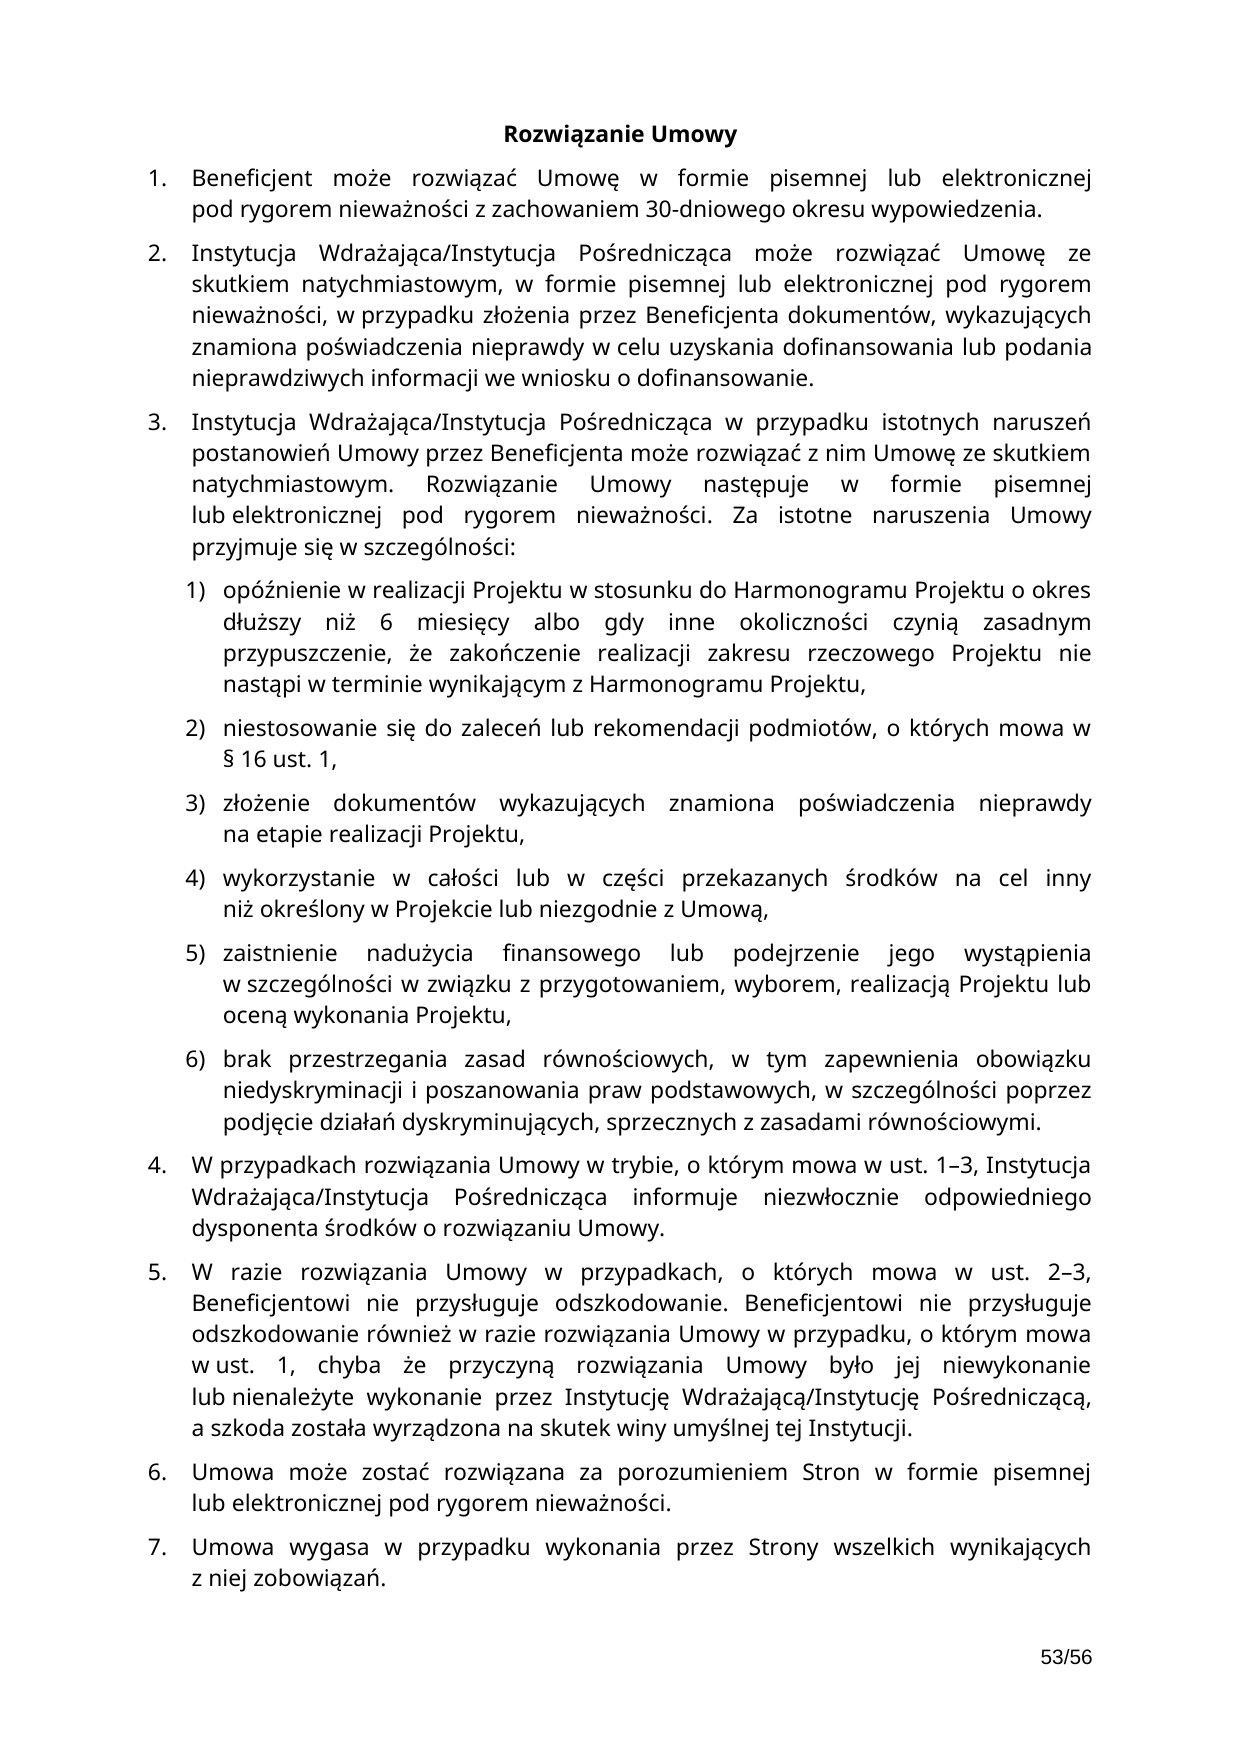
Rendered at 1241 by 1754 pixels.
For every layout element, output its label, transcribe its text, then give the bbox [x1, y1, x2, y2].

list W przypadkach rozwiązania Umowy w trybie, o którym mowa w ust. 1–3, Instytucja Wdrażająca/Instytucja Pośrednicząca informuje niezwłocznie odpowiedniego dysponenta środków o rozwiązaniu Umowy. [148, 1149, 1092, 1243]
list niestosowanie się do zaleceń lub rekomendacji podmiotów, o których mowa w § 16 ust. 1, [185, 712, 1092, 774]
list wykorzystanie w całości lub w części przekazanych środków na cel inny niż określony w Projekcie lub niezgodnie z Umową, [185, 862, 1092, 924]
list W razie rozwiązania Umowy w przypadkach, o których mowa w ust. 2–3, Beneficjentowi nie przysługuje odszkodowanie. Beneficjentowi nie przysługuje odszkodowanie również w razie rozwiązania Umowy w przypadku, o którym mowa w ust. 1, chyba że przyczyną rozwiązania Umowy było jej niewykonanie lub nienależyte wykonanie przez Instytucję Wdrażającą/Instytucję Pośredniczącą, a szkoda została wyrządzona na skutek winy umyślnej tej Instytucji. [148, 1256, 1092, 1443]
list Beneficjent może rozwiązać Umowę w formie pisemnej lub elektronicznej pod rygorem nieważności z zachowaniem 30-dniowego okresu wypowiedzenia. [148, 162, 1092, 224]
list brak przestrzegania zasad równościowych, w tym zapewnienia obowiązku niedyskryminacji i poszanowania praw podstawowych, w szczególności poprzez podjęcie działań dyskryminujących, sprzecznych z zasadami równościowymi. [185, 1043, 1092, 1137]
text Rozwiązanie Umowy [148, 118, 1092, 149]
list opóźnienie w realizacji Projektu w stosunku do Harmonogramu Projektu o okres dłuższy niż 6 miesięcy albo gdy inne okoliczności czynią zasadnym przypuszczenie, że zakończenie realizacji zakresu rzeczowego Projektu nie nastąpi w terminie wynikającym z Harmonogramu Projektu, [185, 574, 1092, 699]
list zaistnienie nadużycia finansowego lub podejrzenie jego wystąpienia w szczególności w związku z przygotowaniem, wyborem, realizacją Projektu lub oceną wykonania Projektu, [185, 937, 1092, 1031]
list Instytucja Wdrażająca/Instytucja Pośrednicząca w przypadku istotnych naruszeń postanowień Umowy przez Beneficjenta może rozwiązać z nim Umowę ze skutkiem natychmiastowym. Rozwiązanie Umowy następuje w formie pisemnej lub elektronicznej pod rygorem nieważności. Za istotne naruszenia Umowy przyjmuje się w szczególności: [148, 406, 1092, 562]
list złożenie dokumentów wykazujących znamiona poświadczenia nieprawdy na etapie realizacji Projektu, [185, 787, 1092, 849]
list Umowa może zostać rozwiązana za porozumieniem Stron w formie pisemnej lub elektronicznej pod rygorem nieważności. [148, 1456, 1092, 1518]
list Instytucja Wdrażająca/Instytucja Pośrednicząca może rozwiązać Umowę ze skutkiem natychmiastowym, w formie pisemnej lub elektronicznej pod rygorem nieważności, w przypadku złożenia przez Beneficjenta dokumentów, wykazujących znamiona poświadczenia nieprawdy w celu uzyskania dofinansowania lub podania nieprawdziwych informacji we wniosku o dofinansowanie. [148, 237, 1092, 393]
list Umowa wygasa w przypadku wykonania przez Strony wszelkich wynikających z niej zobowiązań. [148, 1531, 1092, 1593]
